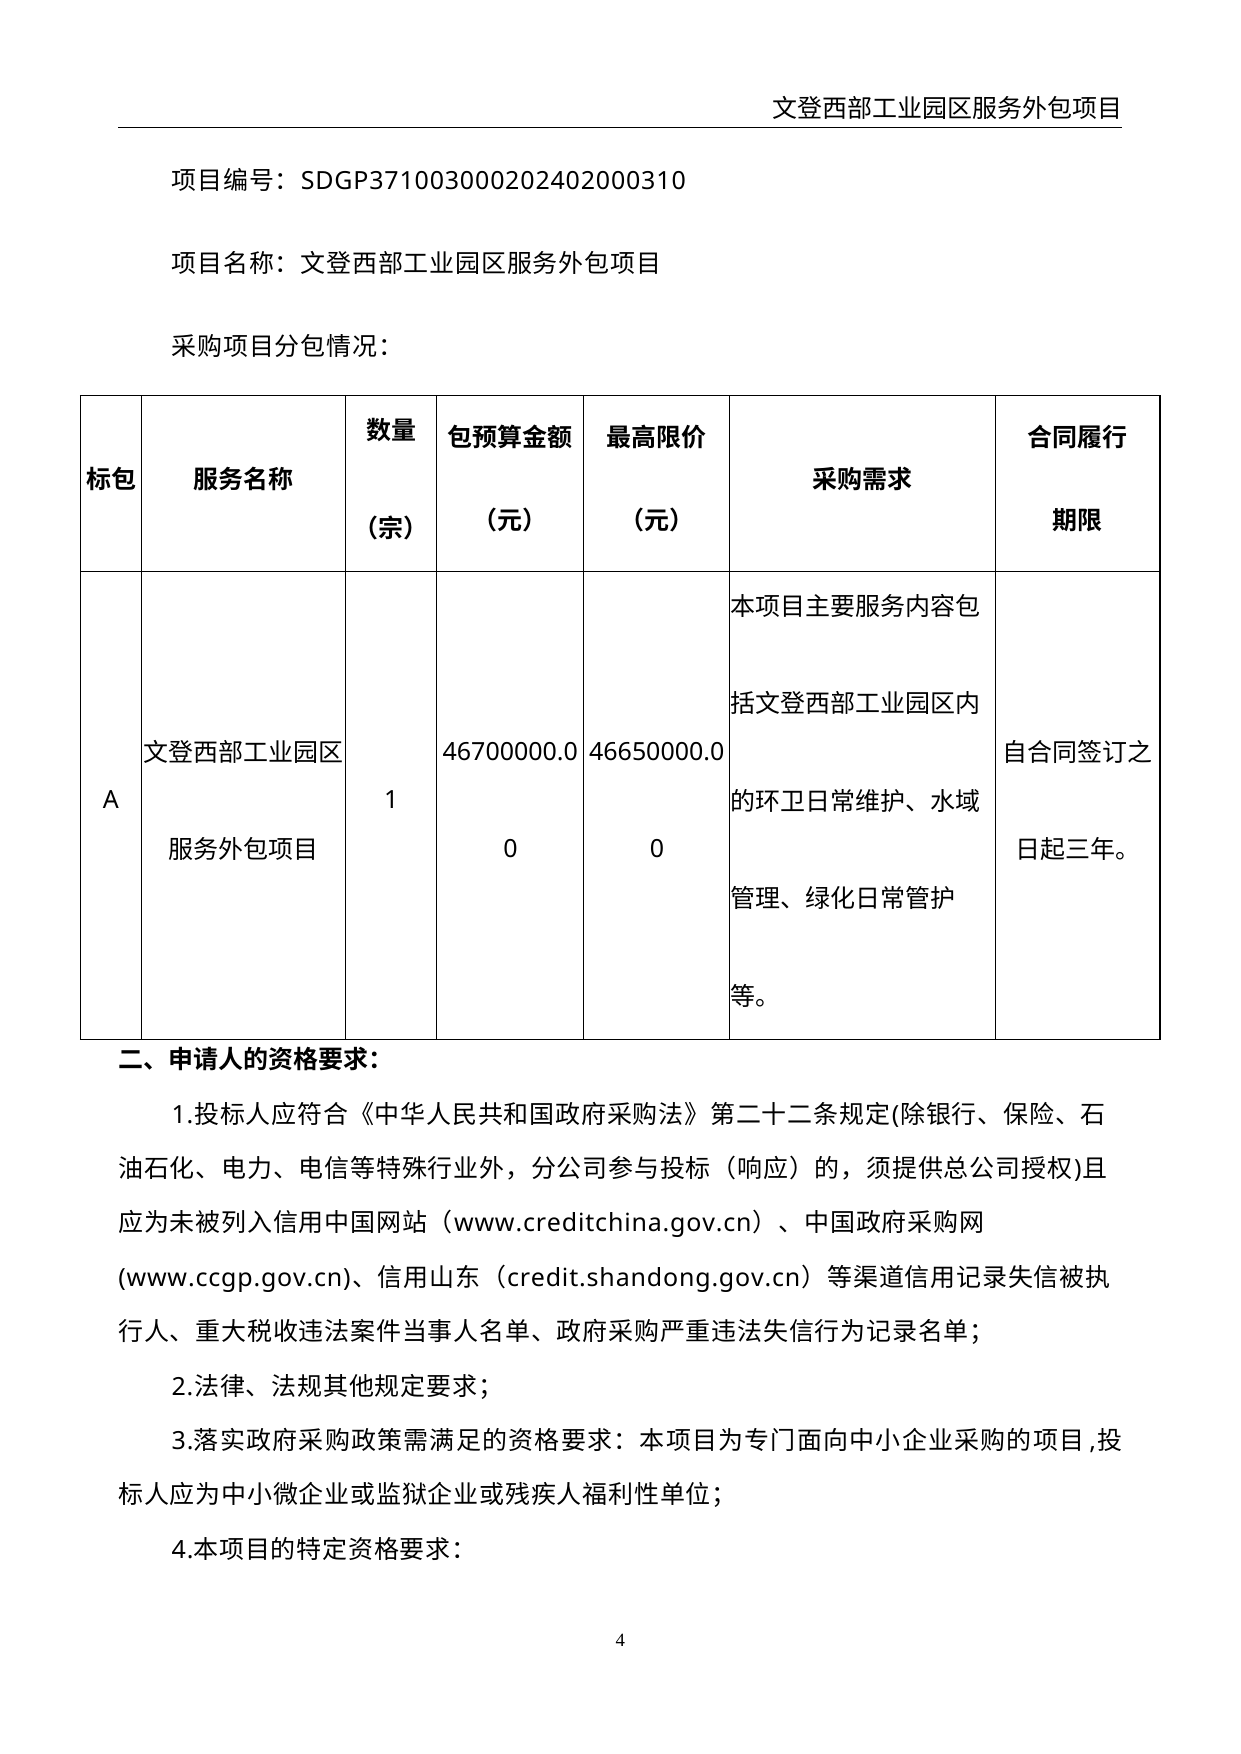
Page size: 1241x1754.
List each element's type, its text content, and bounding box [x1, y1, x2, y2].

table_cell 46700000.00 [437, 572, 583, 1039]
table_header 服务名称 [142, 396, 345, 571]
table_header 包预算金额 （元） [437, 396, 583, 571]
text 采购项目分包情况： [118, 312, 1122, 377]
table_cell 自合同签订之日起三年。 [996, 572, 1159, 1039]
text 1.投标人应符合《中华人民共和国政府采购法》第二十二条规定(除银行、保险、石油石化、电力、电信等特殊行业外，分公司参与投标（响应）的，须提供总公司授权)且应为未被列入信用中国网站（www.creditchina.gov.cn）、中国政府采购网(www.ccgp.gov.cn)、信用山东（credit.shandong.gov.cn）等渠道信用记录失信被执行人、重大税收违法案件当事人名单、政府采购严重违法失信行为记录名单； [118, 1094, 1122, 1348]
table_header 数量（宗） [346, 396, 436, 571]
table_cell A [81, 572, 141, 1039]
table_cell 文登西部工业园区服务外包项目 [142, 572, 345, 1039]
table_cell 本项目主要服务内容包括文登西部工业园区内的环卫日常维护、水域管理、绿化日常管护等。 [730, 572, 995, 1039]
table_header 合同履行 期限 [996, 396, 1159, 571]
text 项目编号：SDGP371003000202402000310 [118, 146, 1122, 211]
table_cell 1 [346, 572, 436, 1039]
table_cell 46650000.00 [584, 572, 729, 1039]
table_header 采购需求 [730, 396, 995, 571]
text 4.本项目的特定资格要求： [118, 1529, 1122, 1565]
text 3.落实政府采购政策需满足的资格要求：本项目为专门面向中小企业采购的项目,投标人应为中小微企业或监狱企业或残疾人福利性单位； [118, 1420, 1122, 1511]
text 二、申请人的资格要求： [118, 1040, 1122, 1076]
text 项目名称：文登西部工业园区服务外包项目 [118, 229, 1122, 294]
table_header 最高限价 （元） [584, 396, 729, 571]
table_header 标包 [81, 396, 141, 571]
text 2.法律、法规其他规定要求； [118, 1366, 1122, 1402]
